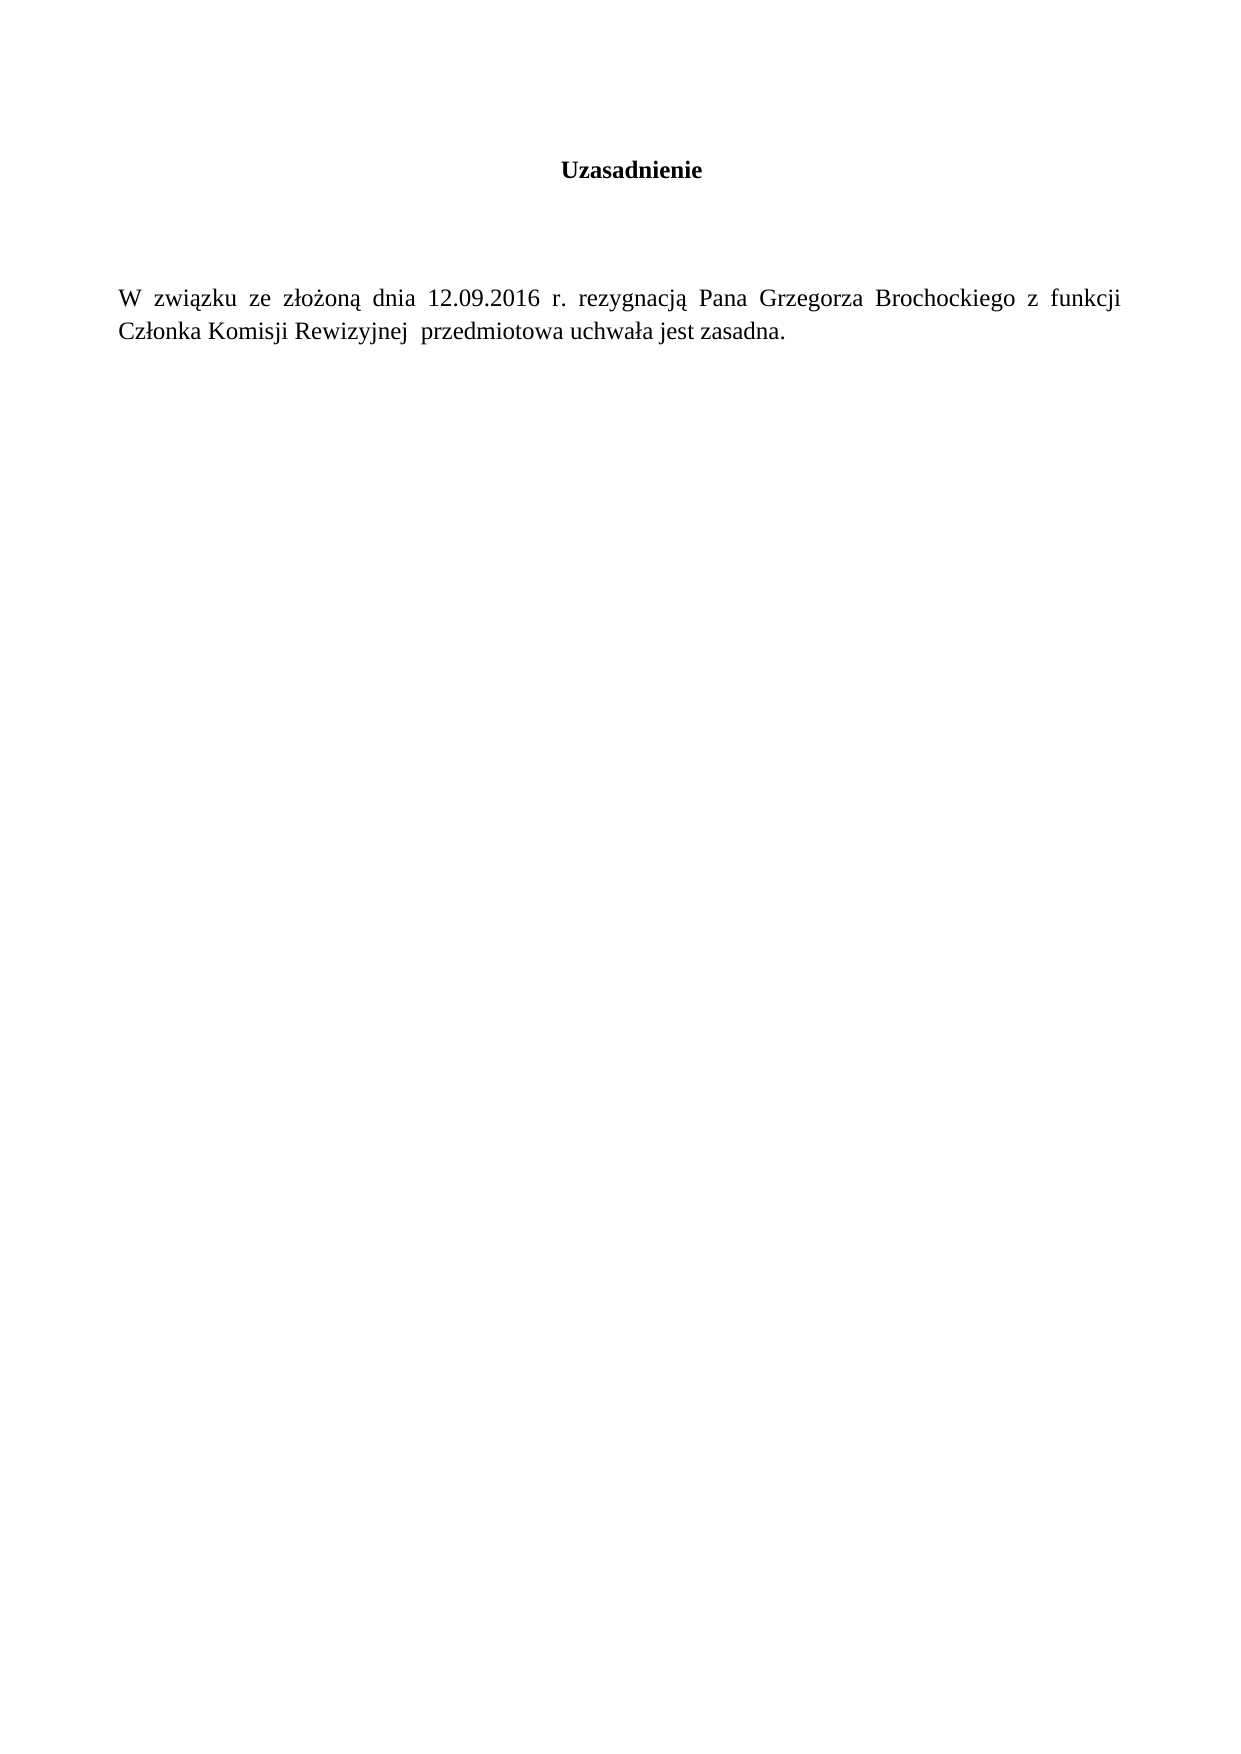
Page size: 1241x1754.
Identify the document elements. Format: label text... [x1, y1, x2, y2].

text Uzasadnienie [118, 155, 1122, 183]
text W związku ze złożoną dnia 12.09.2016 r. rezygnacją Pana Grzegorza Brochockiego z funkcji Członka Komisji Rewizyjnej przedmiotowa uchwała jest zasadna. [118, 283, 1122, 345]
